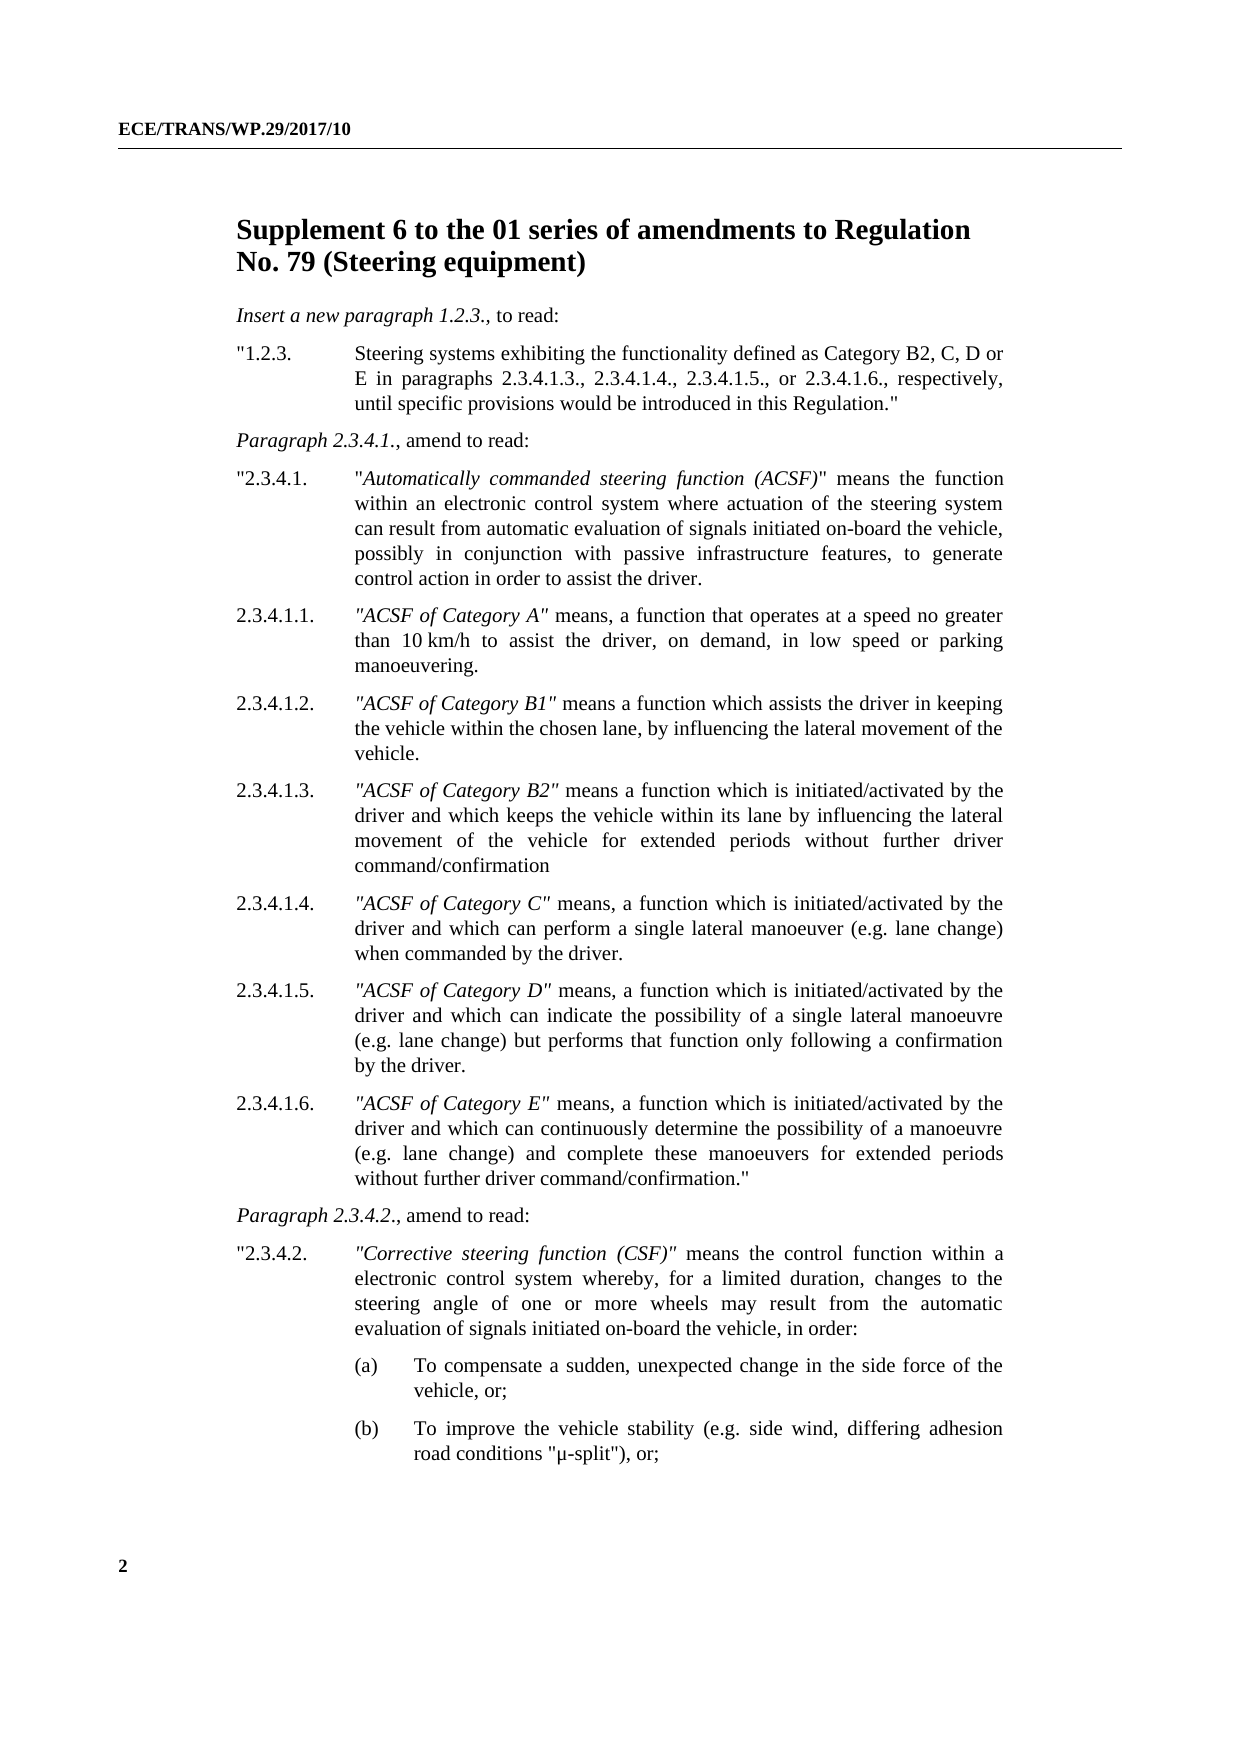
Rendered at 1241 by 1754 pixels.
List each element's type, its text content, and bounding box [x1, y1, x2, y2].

text 2.3.4.1.5. "ACSF of Category D" means, a function which is initiated/activated by the driver and which can indicate the possibility of a single lateral manoeuvre (e.g. lane change) but performs that function only following a confirmation by the driver. [236, 977, 1004, 1077]
text 2.3.4.1.1. "ACSF of Category A" means, a function that operates at a speed no greater than 10 km/h to assist the driver, on demand, in low speed or parking manoeuvering. [236, 602, 1004, 677]
text "2.3.4.1. "Automatically commanded steering function (ACSF)" means the function within an electronic control system where actuation of the steering system can result from automatic evaluation of signals initiated on-board the vehicle, possibly in conjunction with passive infrastructure features, to generate control action in order to assist the driver. [236, 465, 1004, 590]
text Insert a new paragraph 1.2.3., to read: [236, 302, 1004, 327]
text Supplement 6 to the 01 series of amendments to Regulation No. 79 (Steering equipment) [118, 215, 1004, 277]
text Paragraph 2.3.4.1., amend to read: [236, 427, 1004, 452]
text 2.3.4.1.2. "ACSF of Category B1" means a function which assists the driver in keeping the vehicle within the chosen lane, by influencing the lateral movement of the vehicle. [236, 690, 1004, 765]
text "2.3.4.2. "Corrective steering function (CSF)" means the control function within a electronic control system whereby, for a limited duration, changes to the steering angle of one or more wheels may result from the automatic evaluation of signals initiated on-board the vehicle, in order: [236, 1240, 1004, 1340]
text 2.3.4.1.4. "ACSF of Category C" means, a function which is initiated/activated by the driver and which can perform a single lateral manoeuver (e.g. lane change) when commanded by the driver. [236, 890, 1004, 965]
text (a) To compensate a sudden, unexpected change in the side force of the vehicle, or; [354, 1352, 1004, 1402]
text 2.3.4.1.6. "ACSF of Category E" means, a function which is initiated/activated by the driver and which can continuously determine the possibility of a manoeuvre (e.g. lane change) and complete these manoeuvers for extended periods without further driver command/confirmation." [236, 1090, 1004, 1190]
text "1.2.3. Steering systems exhibiting the functionality defined as Category B2, C, D or E in paragraphs 2.3.4.1.3., 2.3.4.1.4., 2.3.4.1.5., or 2.3.4.1.6., respectively, until specific provisions would be introduced in this Regulation." [236, 340, 1004, 415]
text Paragraph 2.3.4.2., amend to read: [237, 1202, 1003, 1227]
text 2.3.4.1.3. "ACSF of Category B2" means a function which is initiated/activated by the driver and which keeps the vehicle within its lane by influencing the lateral movement of the vehicle for extended periods without further driver command/confirmation [236, 777, 1004, 877]
text (b) To improve the vehicle stability (e.g. side wind, differing adhesion road conditions "μ-split"), or; [354, 1415, 1004, 1465]
